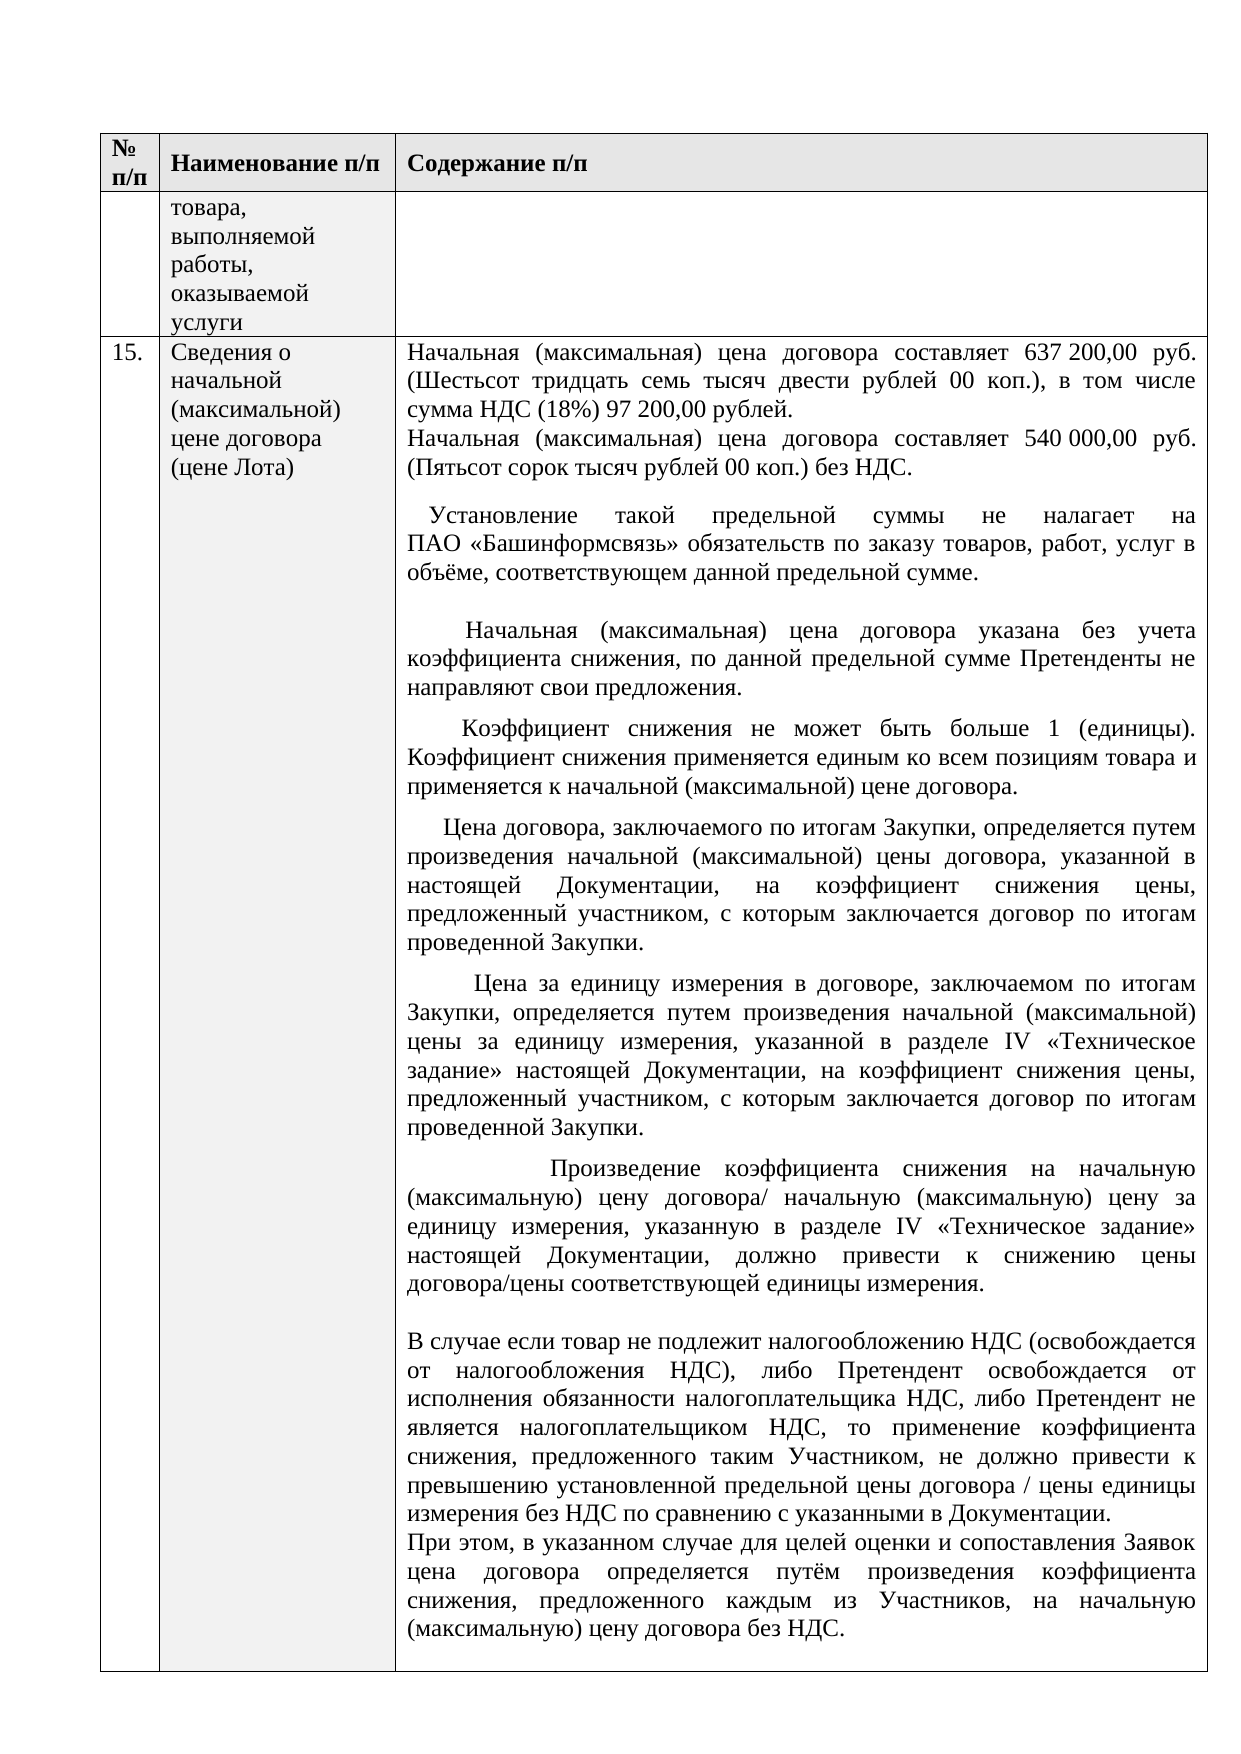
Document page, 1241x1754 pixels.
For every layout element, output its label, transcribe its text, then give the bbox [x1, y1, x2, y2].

table_cell Начальная (максимальная) цена договора составляет 637 200,00 руб. (Шестьсот тридцать семь тысяч двести рублей 00 коп.), в том числе сумма НДС (18%) 97 200,00 рублей. Начальная (максимальная) цена договора составляет 540 000,00 руб. (Пятьсот сорок тысяч рублей 00 коп.) без НДС. Установление такой предельной суммы не налагает на ПАО «Башинформсвязь» обязательств по заказу товаров, работ, услуг в объёме, соответствующем данной предельной сумме. Начальная (максимальная) цена договора указана без учета коэффициента снижения, по данной предельной сумме Претенденты не направляют свои предложения. Коэффициент снижения не может быть больше 1 (единицы). Коэффициент снижения применяется единым ко всем позициям товара и применяется к начальной (максимальной) цене договора. Цена договора, заключаемого по итогам Закупки, определяется путем произведения начальной (максимальной) цены договора, указанной в настоящей Документации, на коэффициент снижения цены, предложенный участником, с которым заключается договор по итогам проведенной Закупки. Цена за единицу измерения в договоре, заключаемом по итогам Закупки, определяется путем произведения начальной (максимальной) цены за единицу измерения, указанной в разделе IV «Техническое задание» настоящей Документации, на коэффициент снижения цены, предложенный участником, с которым заключается договор по итогам проведенной Закупки. Произведение коэффициента снижения на начальную (максимальную) цену договора/ начальную (максимальную) цену за единицу измерения, указанную в разделе IV «Техническое задание» настоящей Документации, должно привести к снижению цены договора/цены соответствующей единицы измерения. В случае если товар не подлежит налогообложению НДС (освобождается от налогообложения НДС), либо Претендент освобождается от исполнения обязанности налогоплательщика НДС, либо Претендент не является налогоплательщиком НДС, то применение коэффициента снижения, предложенного таким Участником, не должно привести к превышению установленной предельной цены договора / цены единицы измерения без НДС по сравнению с указанными в Документации. При этом, в указанном случае для целей оценки и сопоставления Заявок цена договора определяется путём произведения коэффициента снижения, предложенного каждым из Участников, на начальную (максимальную) цену договора без НДС. [396, 337, 1207, 1671]
table_cell Сведения о начальной (максимальной) цене договора (цене Лота) [160, 337, 395, 1671]
table_header Содержание п/п [396, 134, 1207, 191]
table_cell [160, 192, 395, 336]
table_header № п/п [101, 134, 159, 191]
table_cell [101, 337, 159, 1671]
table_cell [396, 192, 1207, 336]
table_header Наименование п/п [160, 134, 395, 191]
table_cell [101, 192, 159, 336]
